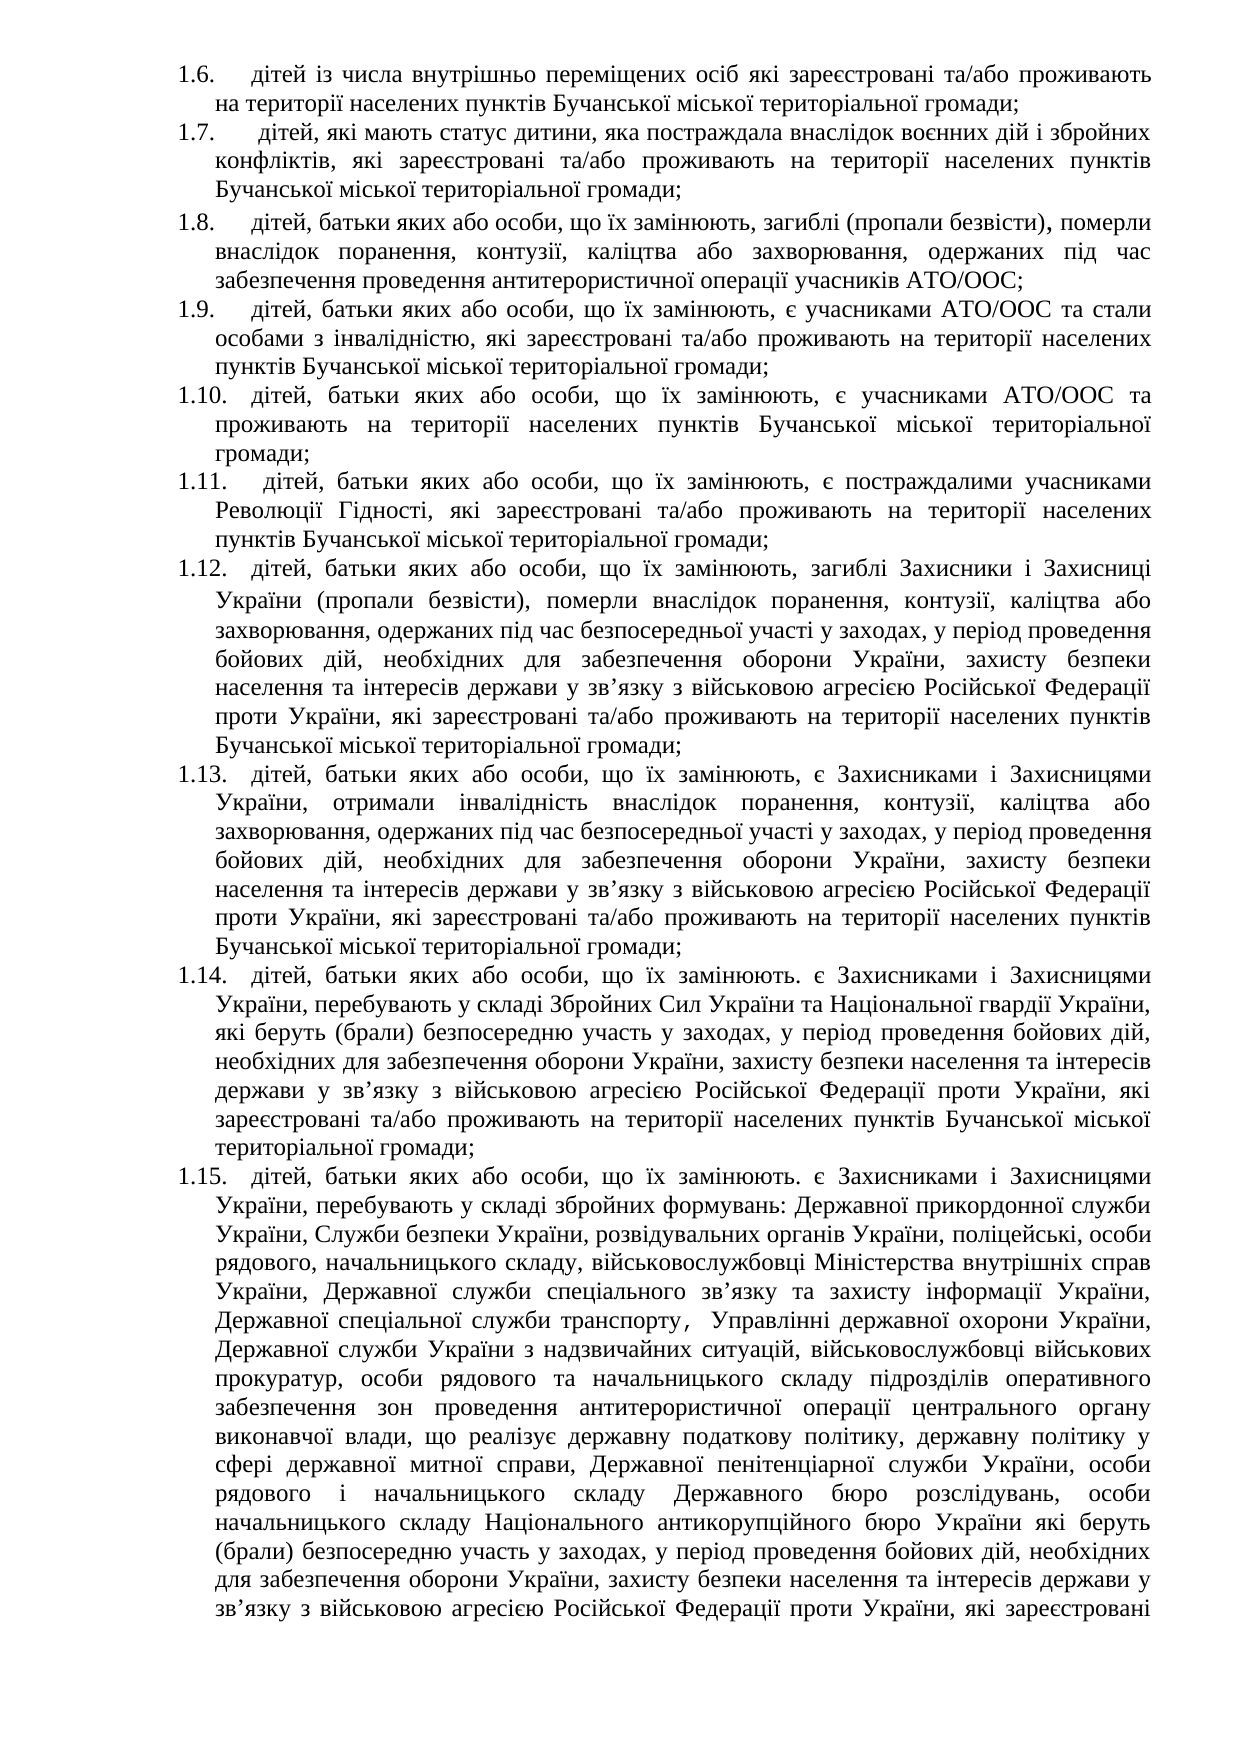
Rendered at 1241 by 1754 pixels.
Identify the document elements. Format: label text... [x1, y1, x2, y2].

list дітей, батьки яких або особи, що їх замінюють, є постраждалими учасниками Революції Гідності, які зареєстровані та/або проживають на території населених пунктів Бучанської міської територіальної громади; [177, 466, 1152, 553]
list дітей, батьки яких або особи, що їх замінюють, є Захисниками і Захисницями України, отримали інвалідність внаслідок поранення, контузії, каліцтва або захворювання, одержаних під час безпосередньої участі у заходах, у період проведення бойових дій, необхідних для забезпечення оборони України, захисту безпеки населення та інтересів держави у зв’язку з військовою агресією Російської Федерації проти України, які зареєстровані та/або проживають на території населених пунктів Бучанської міської територіальної громади; [177, 759, 1152, 960]
list дітей, батьки яких або особи, що їх замінюють, загиблі Захисники і Захисниці України (пропали безвісти), померли внаслідок поранення, контузії, каліцтва або захворювання, одержаних під час безпосередньої участі у заходах, у період проведення бойових дій, необхідних для забезпечення оборони України, захисту безпеки населення та інтересів держави у зв’язку з військовою агресією Російської Федерації проти України, які зареєстровані та/або проживають на території населених пунктів Бучанської міської територіальної громади; [177, 553, 1152, 759]
list дітей, які мають статус дитини, яка постраждала внаслідок воєнних дій і збройних конфліктів, які зареєстровані та/або проживають на території населених пунктів Бучанської міської територіальної громади; [177, 117, 1152, 203]
list дітей, батьки яких або особи, що їх замінюють, загиблі (пропали безвісти), померли внаслідок поранення, контузії, каліцтва або захворювання, одержаних під час забезпечення проведення антитерористичної операції учасників АТО/ООС; [177, 203, 1152, 294]
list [177, 1161, 1152, 1622]
list дітей, батьки яких або особи, що їх замінюють, є учасниками АТО/ООС та стали особами з інвалідністю, які зареєстровані та/або проживають на території населених пунктів Бучанської міської територіальної громади; [177, 294, 1152, 380]
list дітей, батьки яких або особи, що їх замінюють. є Захисниками і Захисницями України, перебувають у складі Збройних Сил України та Національної гвардії України, які беруть (брали) безпосередню участь у заходах, у період проведення бойових дій, необхідних для забезпечення оборони України, захисту безпеки населення та інтересів держави у зв’язку з військовою агресією Російської Федерації проти України, які зареєстровані та/або проживають на території населених пунктів Бучанської міської територіальної громади; [177, 960, 1152, 1161]
list дітей із числа внутрішньо переміщених осіб які зареєстровані та/або проживають на території населених пунктів Бучанської міської територіальної громади; [177, 59, 1152, 117]
list дітей, батьки яких або особи, що їх замінюють, є учасниками АТО/ООС та проживають на території населених пунктів Бучанської міської територіальної громади; [177, 380, 1152, 466]
